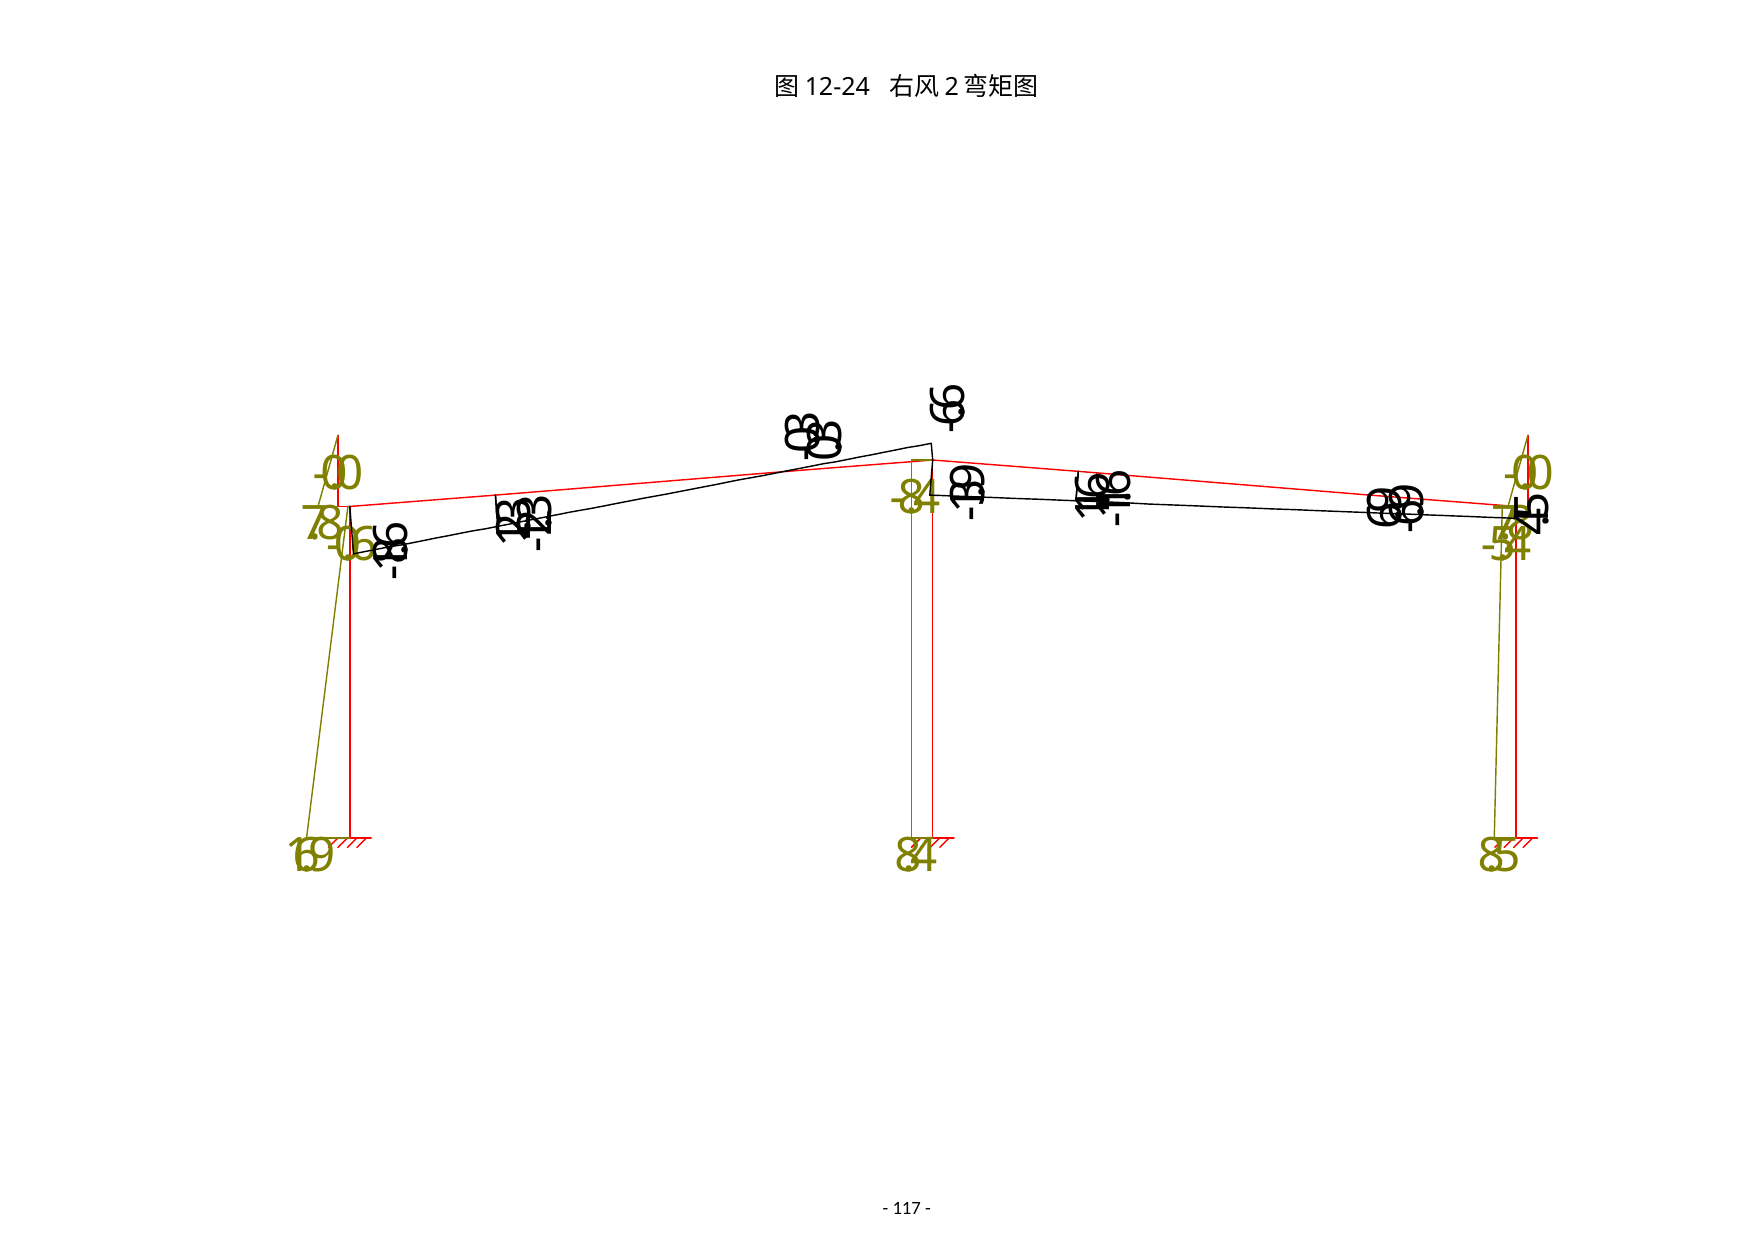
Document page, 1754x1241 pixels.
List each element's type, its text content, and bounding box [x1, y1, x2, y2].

text 图12-24 右风2弯矩图 [148, 61, 1665, 108]
